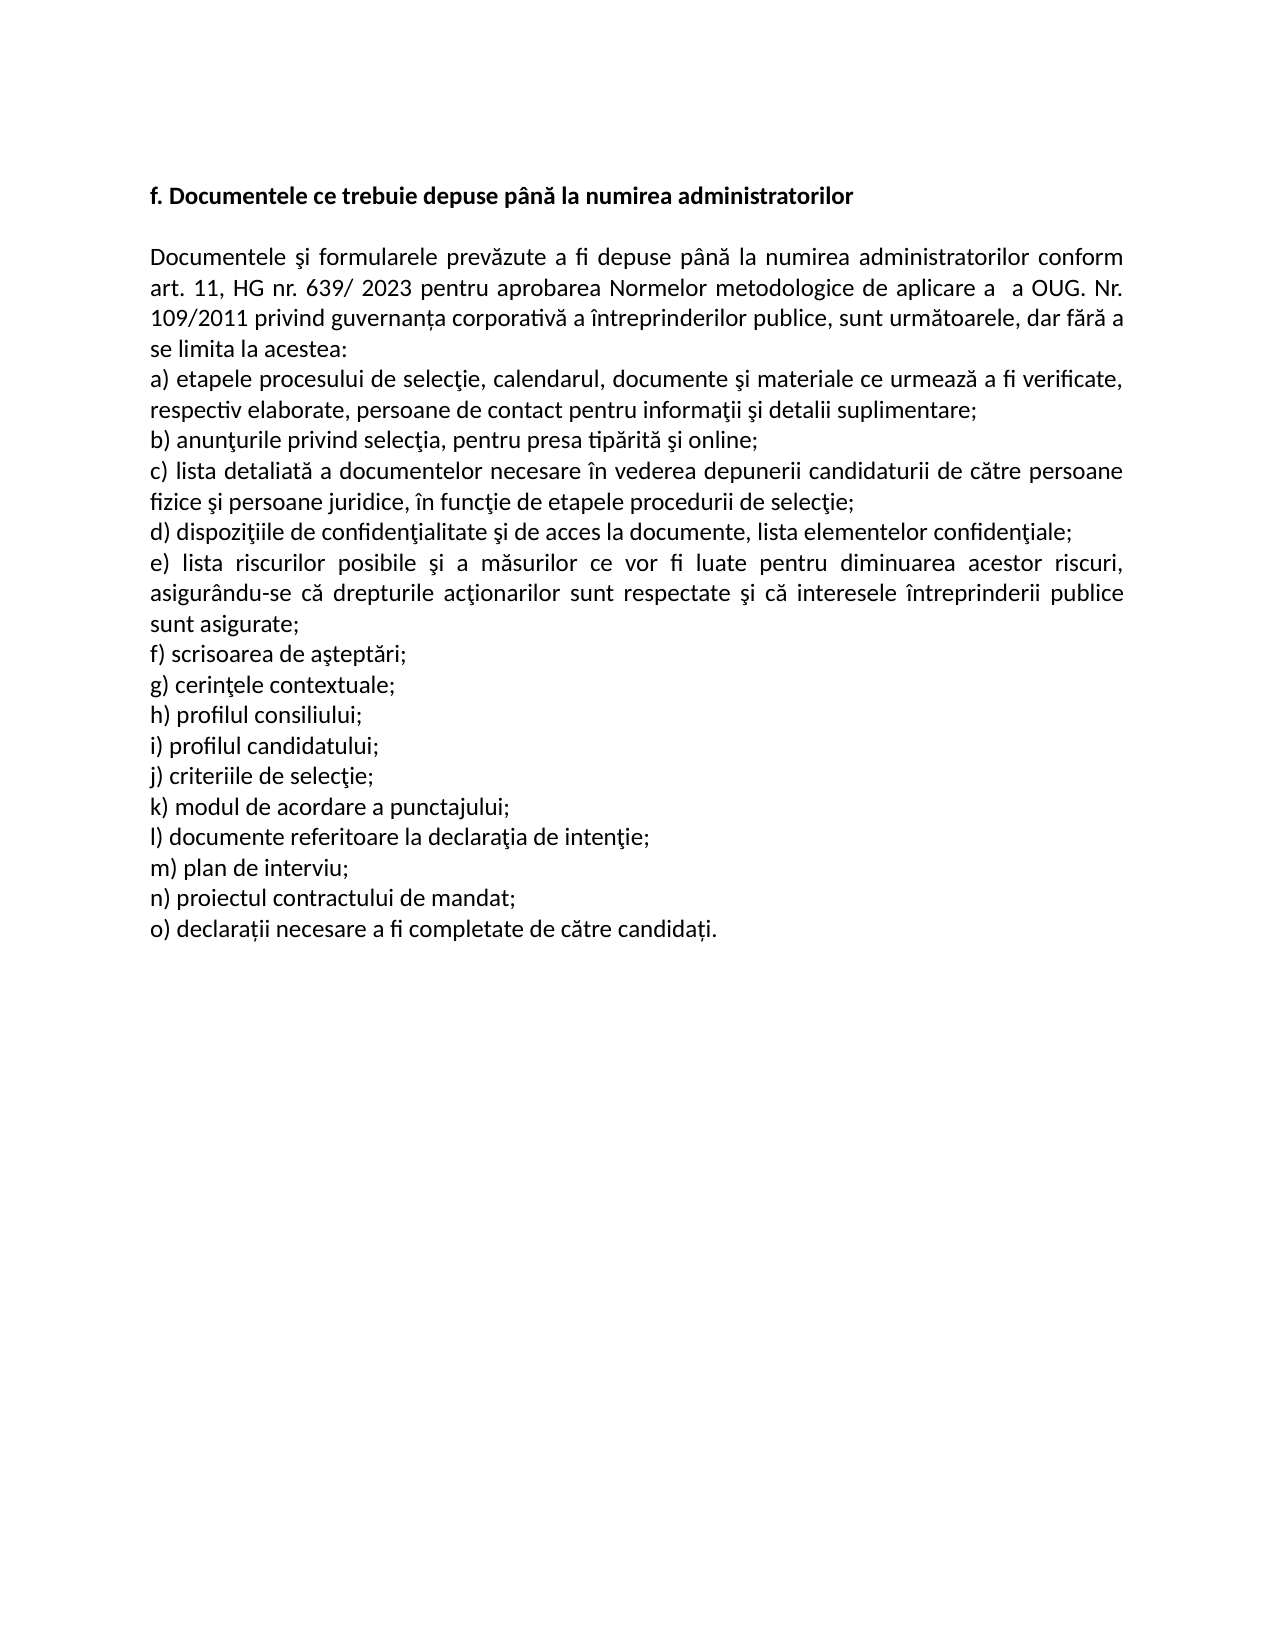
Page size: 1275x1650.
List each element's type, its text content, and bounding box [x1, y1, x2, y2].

text f. Documentele ce trebuie depuse până la numirea administratorilor [150, 181, 1125, 211]
text e) lista riscurilor posibile şi a măsurilor ce vor fi luate pentru diminuarea acestor riscuri, asigurându-se că drepturile acţionarilor sunt respectate şi că interesele întreprinderii publice sunt asigurate; [150, 547, 1125, 638]
text f) scrisoarea de aşteptări; [150, 638, 1125, 669]
text m) plan de interviu; [150, 852, 1125, 882]
text b) anunţurile privind selecţia, pentru presa tipărită şi online; [150, 425, 1125, 455]
text l) documente referitoare la declaraţia de intenţie; [150, 821, 1125, 852]
text g) cerinţele contextuale; [150, 669, 1125, 699]
text o) declaraţii necesare a fi completate de către candidaţi. [150, 913, 1125, 943]
text i) profilul candidatului; [150, 730, 1125, 760]
text c) lista detaliată a documentelor necesare în vederea depunerii candidaturii de către persoane fizice şi persoane juridice, în funcţie de etapele procedurii de selecţie; [150, 455, 1125, 516]
text k) modul de acordare a punctajului; [150, 791, 1125, 821]
text h) profilul consiliului; [150, 699, 1125, 730]
text d) dispoziţiile de confidenţialitate şi de acces la documente, lista elementelor confidenţiale; [150, 516, 1125, 547]
text n) proiectul contractului de mandat; [150, 882, 1125, 913]
text Documentele şi formularele prevăzute a fi depuse până la numirea administratorilor conform art. 11, HG nr. 639/ 2023 pentru aprobarea Normelor metodologice de aplicare a a OUG. Nr. 109/2011 privind guvernanța corporativă a întreprinderilor publice, sunt următoarele, dar fără a se limita la acestea: [150, 242, 1125, 364]
text a) etapele procesului de selecţie, calendarul, documente şi materiale ce urmează a fi verificate, respectiv elaborate, persoane de contact pentru informaţii şi detalii suplimentare; [150, 364, 1125, 425]
text j) criteriile de selecţie; [150, 760, 1125, 791]
